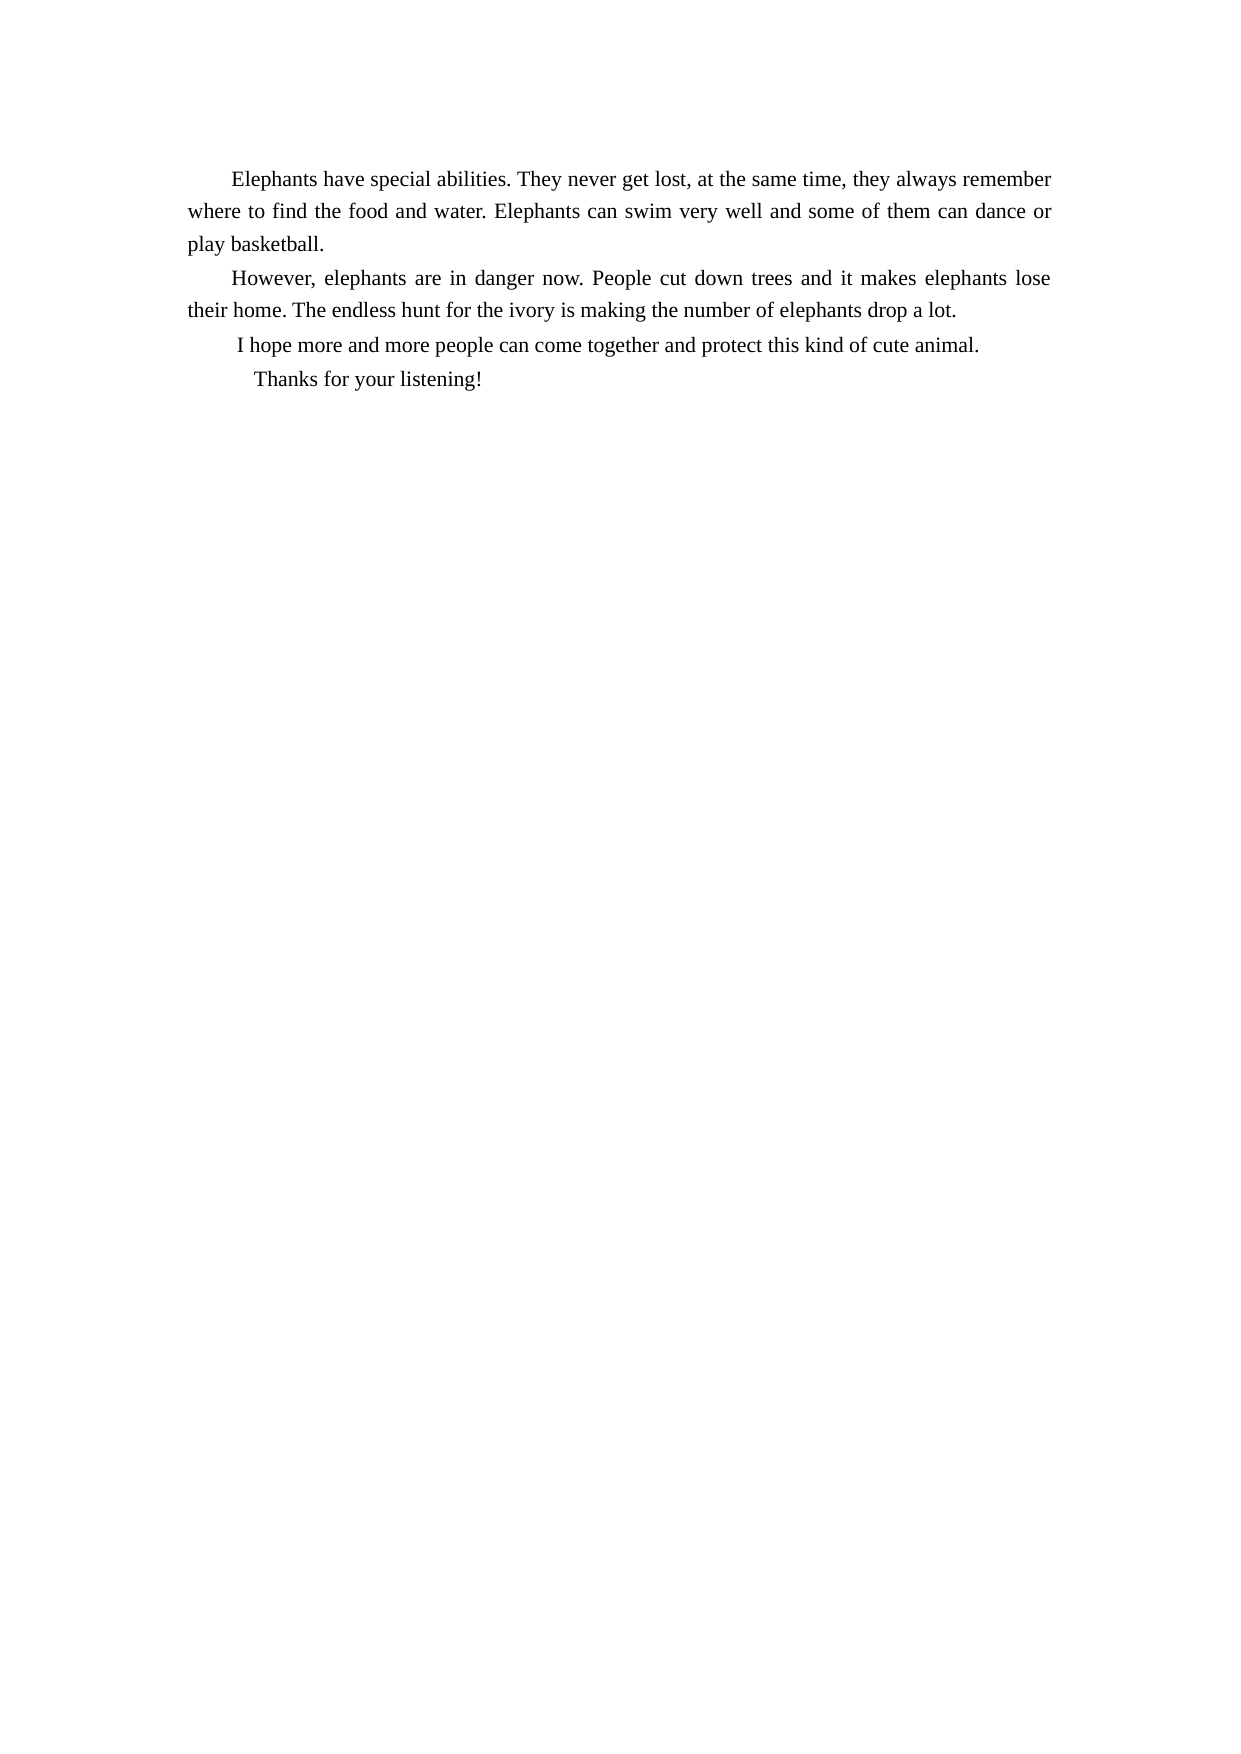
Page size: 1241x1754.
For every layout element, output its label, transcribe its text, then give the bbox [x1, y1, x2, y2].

text Thanks for your listening! [243, 362, 1053, 395]
text However, elephants are in danger now. People cut down trees and it makes elephants lose their home. The endless hunt for the ivory is making the number of elephants drop a lot. [187, 261, 1053, 326]
text Elephants have special abilities. They never get lost, at the same time, they always remember where to find the food and water. Elephants can swim very well and some of them can dance or play basketball. [187, 162, 1053, 259]
text I hope more and more people can come together and protect this kind of cute animal. [187, 328, 1053, 361]
